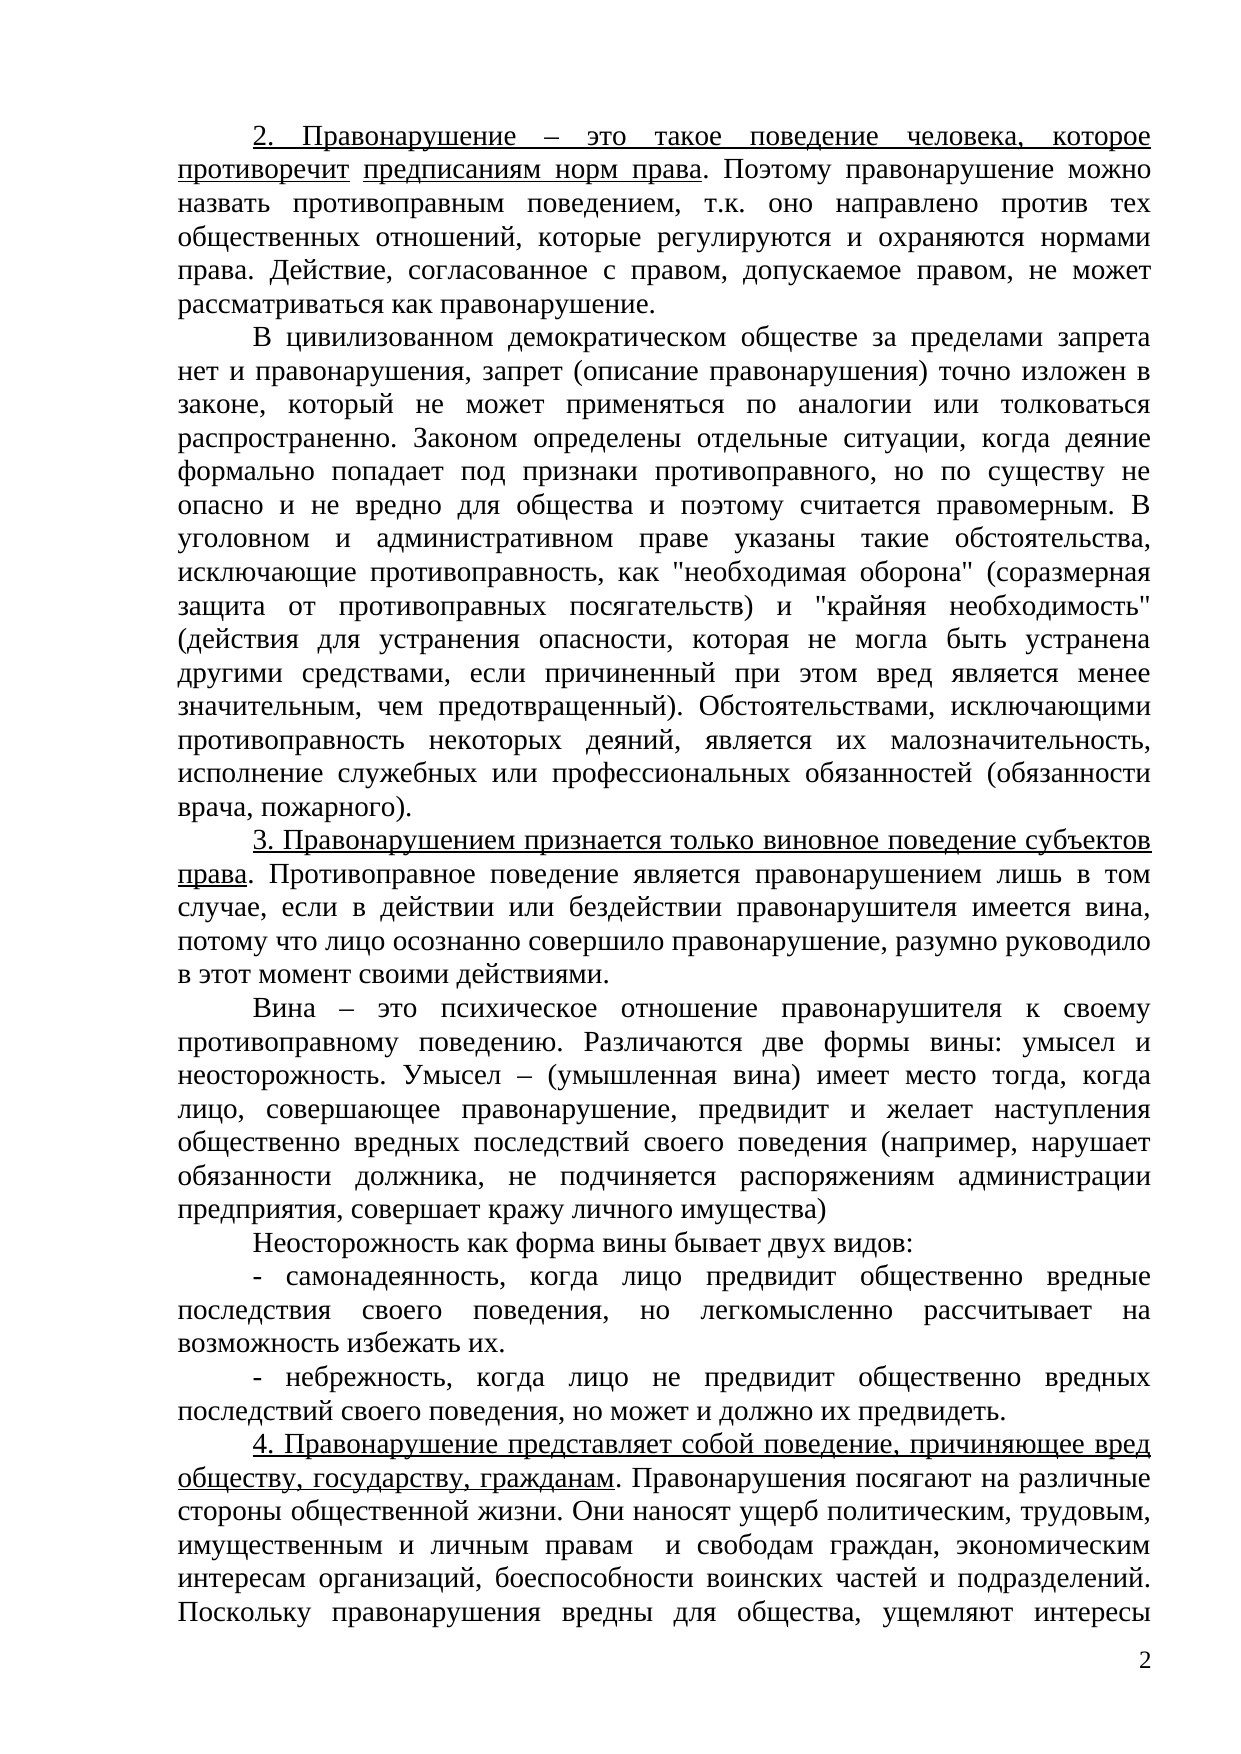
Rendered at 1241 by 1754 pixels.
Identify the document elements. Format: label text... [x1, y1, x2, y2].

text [177, 1426, 1152, 1627]
text Вина – это психическое отношение правонарушителя к своему противоправному поведению. Различаются две формы вины: умысел и неосторожность. Умысел – (умышленная вина) имеет место тогда, когда лицо, совершающее правонарушение, предвидит и желает наступления общественно вредных последствий своего поведения (например, нарушает обязанности должника, не подчиняется распоряжениям администрации предприятия, совершает кражу личного имущества) [177, 990, 1152, 1225]
text Неосторожность как форма вины бывает двух видов: [177, 1225, 1152, 1258]
text В цивилизованном демократическом обществе за пределами запрета нет и правонарушения, запрет (описание правонарушения) точно изложен в законе, который не может применяться по аналогии или толковаться распространенно. Законом определены отдельные ситуации, когда деяние формально попадает под признаки противоправного, но по существу не опасно и не вредно для общества и поэтому считается правомерным. В уголовном и административном праве указаны такие обстоятельства, исключающие противоправность, как "необходимая оборона" (соразмерная защита от противоправных посягательств) и "крайняя необходимость" (действия для устранения опасности, которая не могла быть устранена другими средствами, если причиненный при этом вред является менее значительным, чем предотвращенный). Обстоятельствами, исключающими противоправность некоторых деяний, является их малозначительность, исполнение служебных или профессиональных обязанностей (обязанности врача, пожарного). [177, 319, 1152, 822]
text 2. Правонарушение – это такое поведение человека, которое противоречит предписаниям норм права. Поэтому правонарушение можно назвать противоправным поведением, т.к. оно направлено против тех общественных отношений, которые регулируются и охраняются нормами права. Действие, согласованное с правом, допускаемое правом, не может рассматриваться как правонарушение. [177, 118, 1152, 319]
text - небрежность, когда лицо не предвидит общественно вредных последствий своего поведения, но может и должно их предвидеть. [177, 1359, 1152, 1426]
text - самонадеянность, когда лицо предвидит общественно вредные последствия своего поведения, но легкомысленно рассчитывает на возможность избежать их. [177, 1258, 1152, 1359]
text 3. Правонарушением признается только виновное поведение субъектов права. Противоправное поведение является правонарушением лишь в том случае, если в действии или бездействии правонарушителя имеется вина, потому что лицо осознанно совершило правонарушение, разумно руководило в этот момент своими действиями. [177, 822, 1152, 990]
